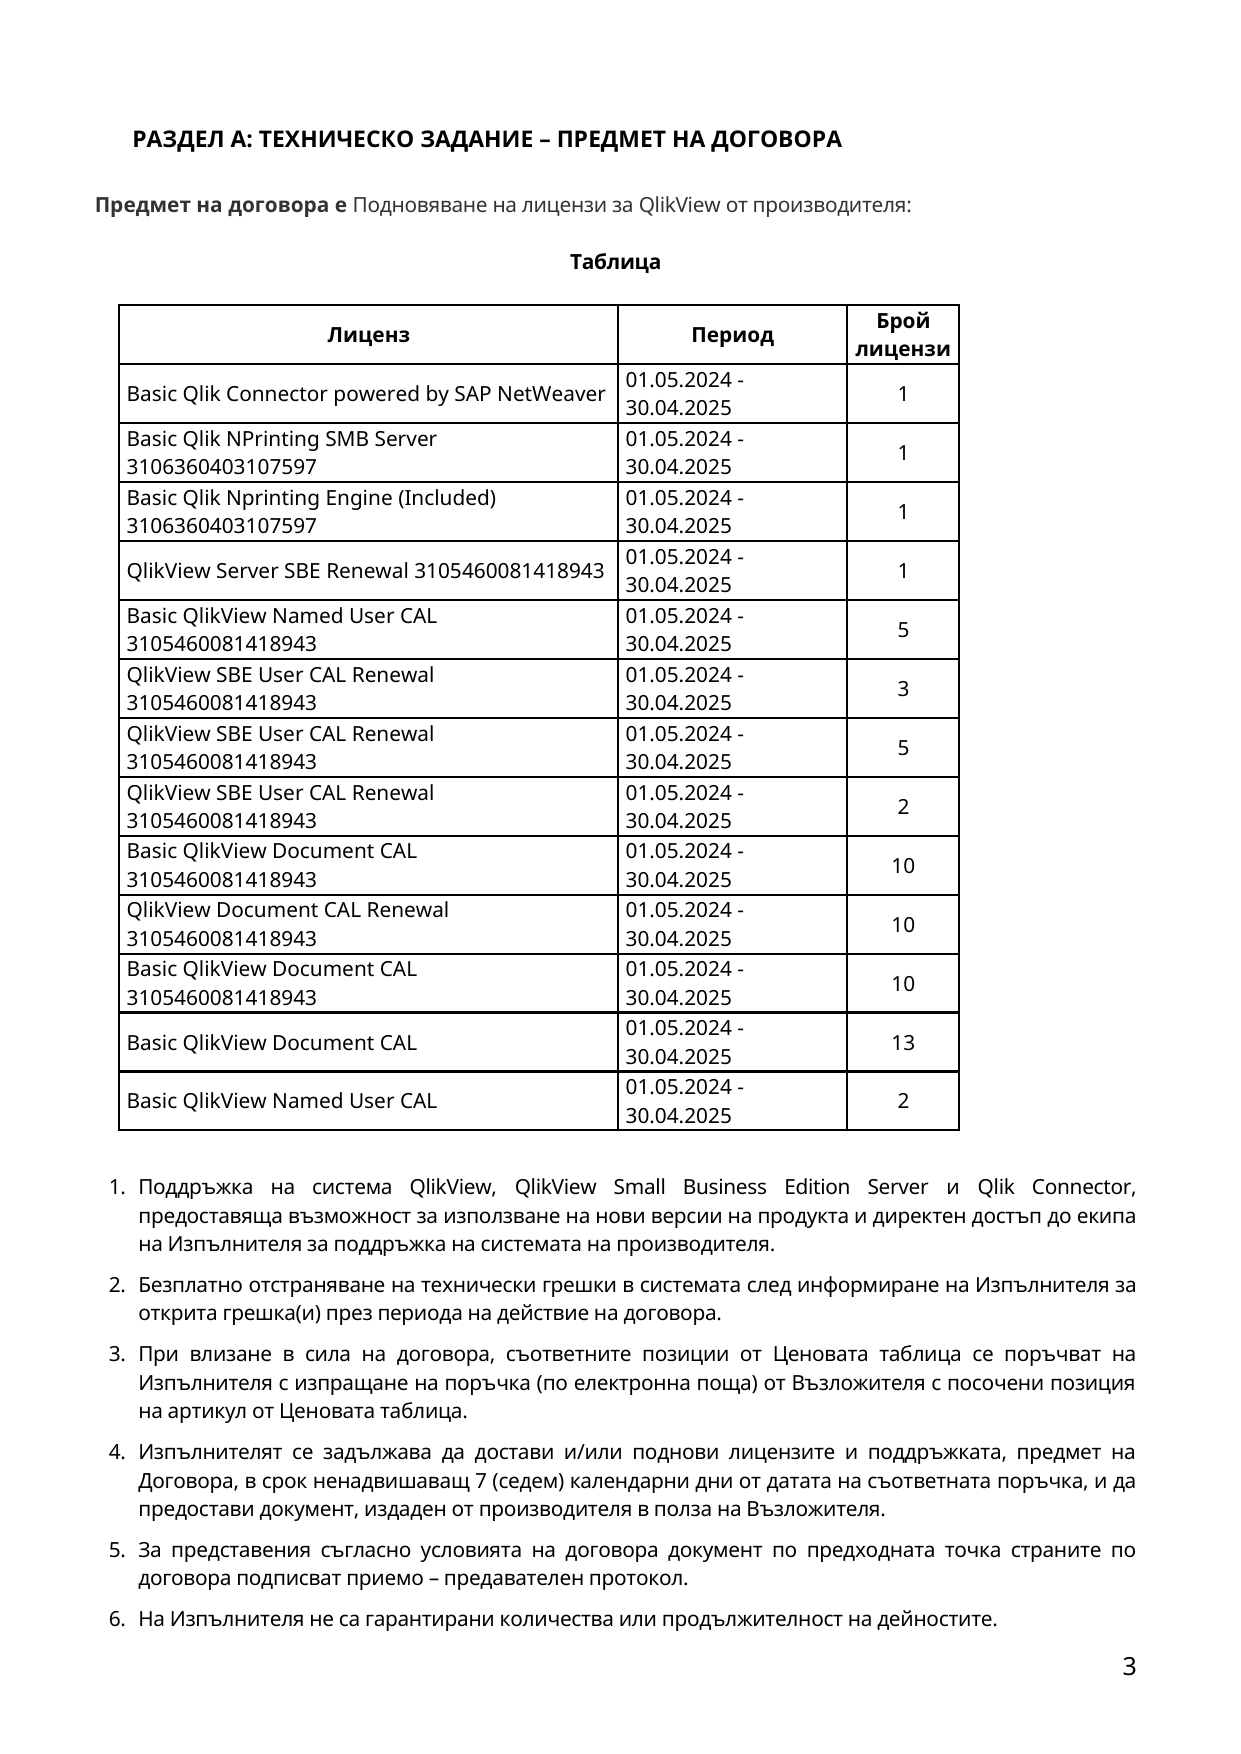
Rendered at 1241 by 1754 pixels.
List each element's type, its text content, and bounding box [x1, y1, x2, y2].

table_cell 3 [848, 660, 958, 717]
table_cell 01.05.2024 - 30.04.2025 [619, 483, 846, 540]
table_cell 01.05.2024 - 30.04.2025 [619, 1014, 846, 1070]
table_cell QlikView SBE User CAL Renewal 3105460081418943 [120, 778, 617, 834]
text Таблица [94, 247, 1137, 275]
table_cell 01.05.2024 - 30.04.2025 [619, 837, 846, 893]
table_cell 13 [848, 1014, 958, 1070]
table_cell 01.05.2024 - 30.04.2025 [619, 424, 846, 481]
text РАЗДЕЛ А: ТЕХНИЧЕСКО ЗАДАНИЕ – ПРЕДМЕТ НА ДОГОВОРА [132, 123, 1137, 154]
table_cell 1 [848, 542, 958, 599]
list На Изпълнителя не са гарантирани количества или продължителност на дейностите. [109, 1604, 1137, 1633]
table_cell 01.05.2024 - 30.04.2025 [619, 542, 846, 599]
table_cell Basic Qlik NPrinting SMB Server 3106360403107597 [120, 424, 617, 481]
table_cell Basic QlikView Named User CAL [120, 1073, 617, 1129]
list За представения съгласно условията на договора документ по предходната точка страните по договора подписват приемо – предавателен протокол. [109, 1535, 1137, 1592]
table_cell 10 [848, 896, 958, 952]
table_cell 1 [848, 483, 958, 540]
table_cell Basic QlikView Named User CAL 3105460081418943 [120, 601, 617, 658]
table_cell Basic QlikView Document CAL 3105460081418943 [120, 837, 617, 893]
table_cell 01.05.2024 - 30.04.2025 [619, 365, 846, 422]
table_cell 1 [848, 424, 958, 481]
list При влизане в сила на договора, съответните позиции от Ценовата таблица се поръчват на Изпълнителя с изпращане на поръчка (по електронна поща) от Възложителя с посочени позиция на артикул от Ценовата таблица. [109, 1339, 1137, 1425]
table_cell 01.05.2024 - 30.04.2025 [619, 719, 846, 776]
table_cell 01.05.2024 - 30.04.2025 [619, 660, 846, 717]
table_cell 01.05.2024 - 30.04.2025 [619, 778, 846, 834]
table_header Брой лицензи [848, 306, 958, 363]
table_cell Basic Qlik Nprinting Engine (Included) 3106360403107597 [120, 483, 617, 540]
table_cell 01.05.2024 - 30.04.2025 [619, 1073, 846, 1129]
list Изпълнителят се задължава да достави и/или поднови лицензите и поддръжката, предмет на Договора, в срок ненадвишаващ 7 (седем) календарни дни от датата на съответната поръчка, и да предостави документ, издаден от производителя в полза на Възложителя. [109, 1437, 1137, 1523]
table_cell 01.05.2024 - 30.04.2025 [619, 896, 846, 952]
table_cell 01.05.2024 - 30.04.2025 [619, 955, 846, 1011]
table_cell Basic QlikView Document CAL [120, 1014, 617, 1070]
table_cell 2 [848, 1073, 958, 1129]
list Безплатно отстраняване на технически грешки в системата след информиране на Изпълнителя за открита грешка(и) през периода на действие на договора. [109, 1270, 1137, 1327]
table_header Лиценз [120, 306, 617, 363]
text Предмет на договора е Подновяване на лицензи за QlikView от производителя: [94, 190, 1137, 218]
list Поддръжка на система QlikView, QlikView Small Business Edition Server и Qlik Connector, предоставяща възможност за използване на нови версии на продукта и директен достъп до екипа на Изпълнителя за поддръжка на системата на производителя. [109, 1172, 1137, 1258]
table_cell 10 [848, 837, 958, 893]
table_cell 1 [848, 365, 958, 422]
table_cell 01.05.2024 - 30.04.2025 [619, 601, 846, 658]
table_cell Basic QlikView Document CAL 3105460081418943 [120, 955, 617, 1011]
table_cell QlikView SBE User CAL Renewal 3105460081418943 [120, 660, 617, 717]
table_cell 10 [848, 955, 958, 1011]
table_cell QlikView SBE User CAL Renewal 3105460081418943 [120, 719, 617, 776]
table_cell QlikView Server SBE Renewal 3105460081418943 [120, 542, 617, 599]
table_cell Basic Qlik Connector powered by SAP NetWeaver [120, 365, 617, 422]
table_header Период [619, 306, 846, 363]
table_cell 5 [848, 601, 958, 658]
table_cell QlikView Document CAL Renewal 3105460081418943 [120, 896, 617, 952]
table_cell 2 [848, 778, 958, 834]
table_cell 5 [848, 719, 958, 776]
